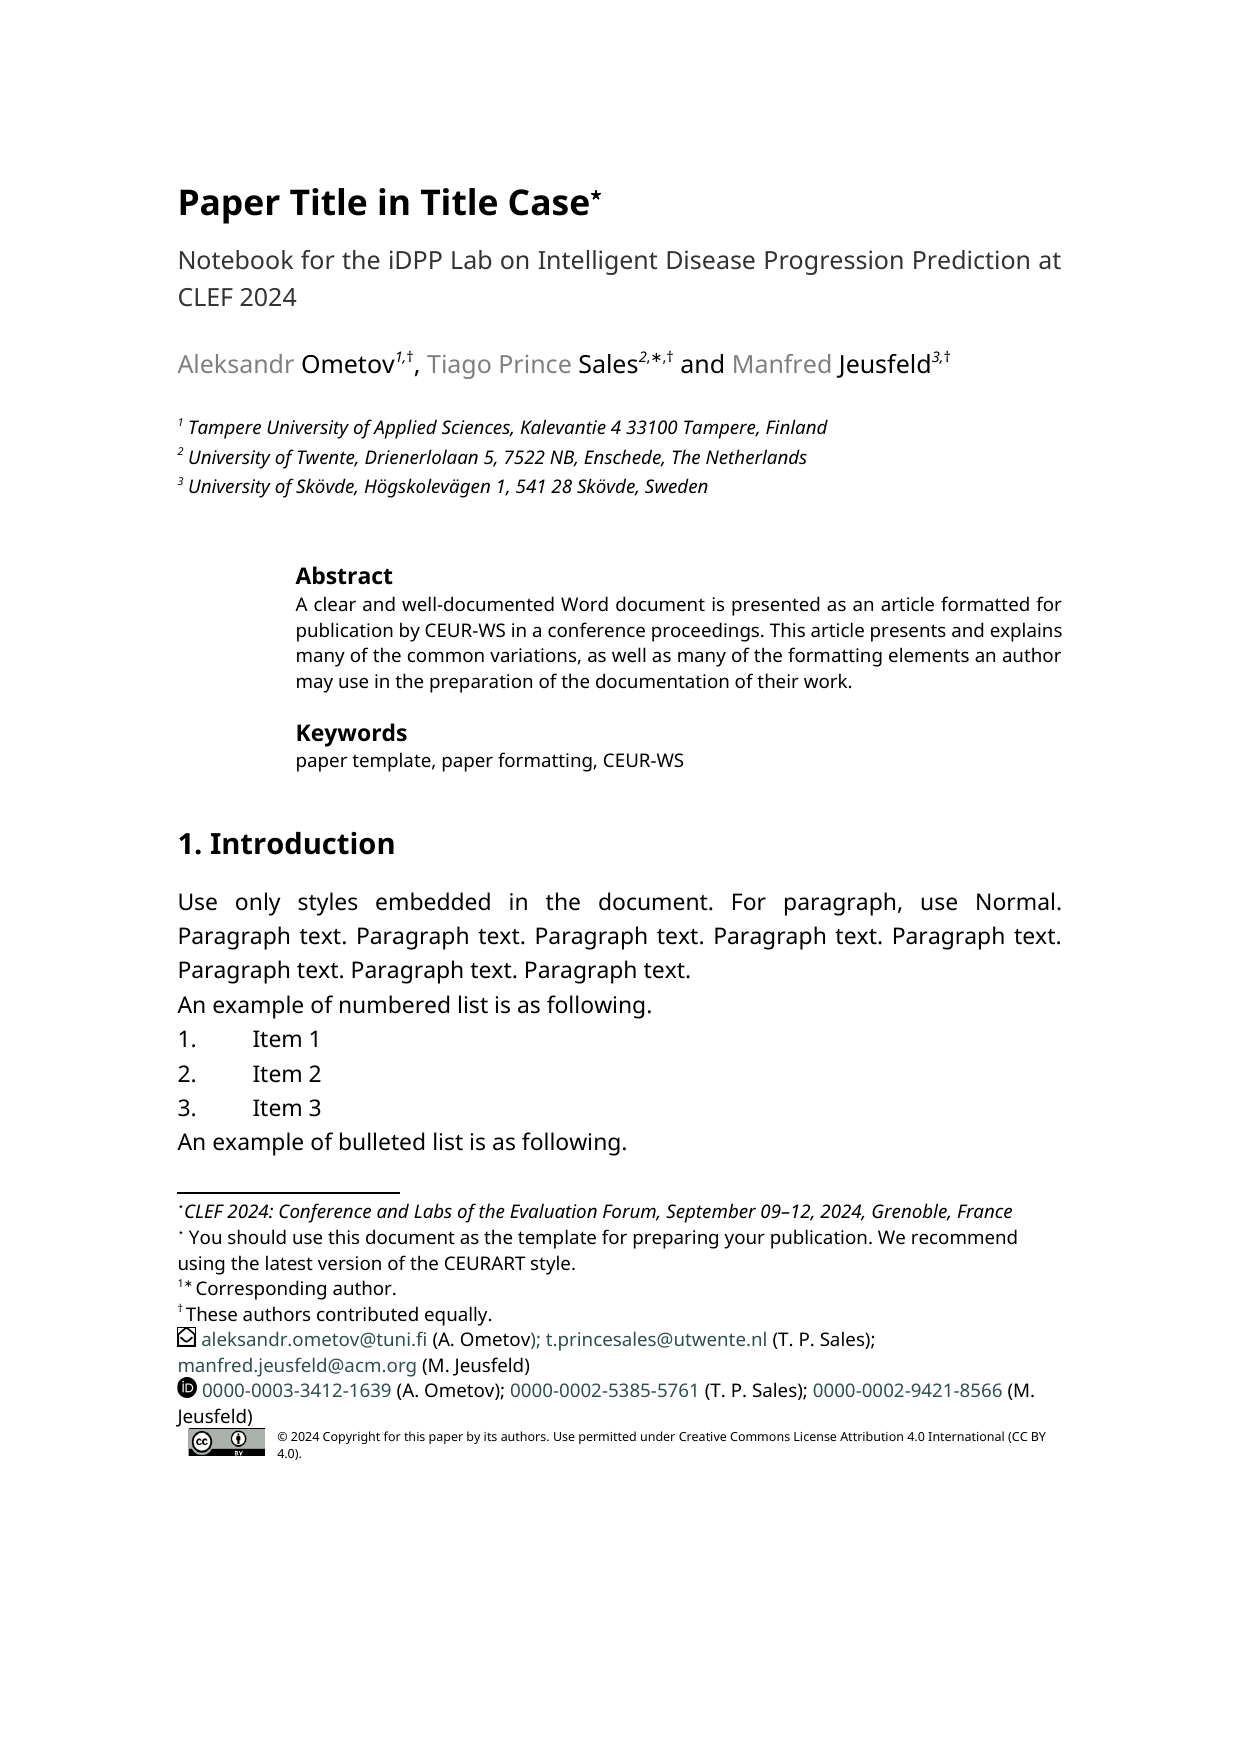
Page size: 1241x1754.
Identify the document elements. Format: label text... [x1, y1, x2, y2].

text 1. Item 1 [177, 1023, 1063, 1054]
text Aleksandr Ometov1,†, Tiago Prince Sales2,∗,† and Manfred Jeusfeld3,† [177, 347, 1063, 381]
subtitle Introduction [177, 823, 1063, 863]
picture [177, 1377, 197, 1398]
text 3. Item 3 [177, 1092, 1063, 1123]
text 1 Tampere University of Applied Sciences, Kalevantie 4 33100 Tampere, Finland [177, 414, 1063, 440]
text 2 University of Twente, Drienerlolaan 5, 7522 NB, Enschede, The Netherlands [177, 444, 1063, 469]
text An example of bulleted list is as following. [177, 1126, 1063, 1157]
text paper template, paper formatting, CEUR-WS [177, 748, 1063, 773]
text 2. Item 2 [177, 1057, 1063, 1089]
text An example of numbered list is as following. [177, 989, 1063, 1020]
title Keywords [295, 716, 1063, 748]
text A clear and well-documented Word document is presented as an article formatted for publication by CEUR-WS in a conference proceedings. This article presents and explains many of the common variations, as well as many of the formatting elements an author may use in the preparation of the documentation of their work. [295, 591, 1063, 693]
text 3 University of Skövde, Högskolevägen 1, 541 28 Skövde, Sweden [177, 474, 1063, 499]
text Use only styles embedded in the document. For paragraph, use Normal. Paragraph text. Paragraph text. Paragraph text. Paragraph text. Paragraph text. Paragraph text. Paragraph text. Paragraph text. [177, 886, 1063, 986]
picture [178, 1328, 195, 1346]
title Abstract [295, 560, 1063, 591]
title Paper Title in Title Case⋆ [177, 177, 1063, 225]
text Notebook for the iDPP Lab on Intelligent Disease Progression Prediction at CLEF 2024 [177, 243, 1063, 314]
